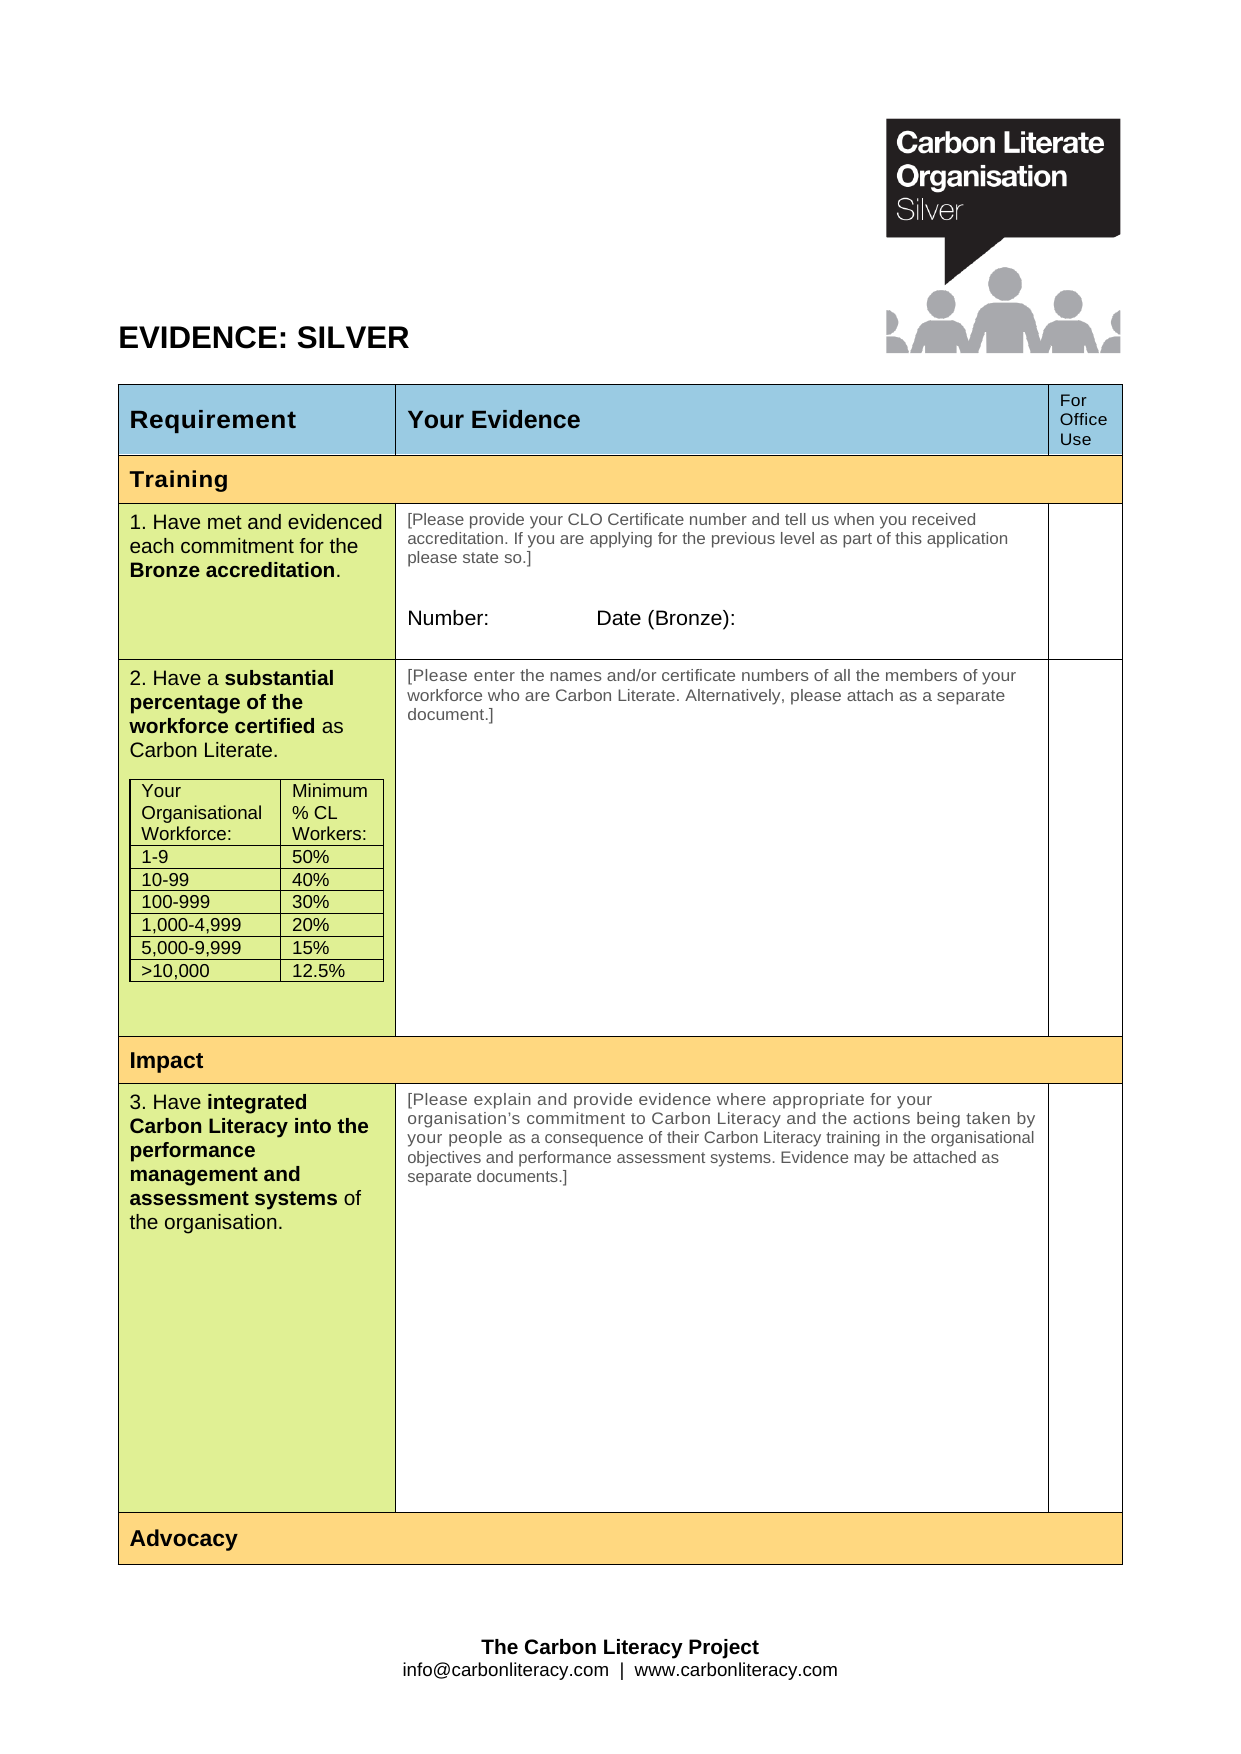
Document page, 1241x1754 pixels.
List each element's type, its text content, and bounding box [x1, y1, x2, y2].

table_cell 1. Have met and evidenced each commitment for the Bronze accreditation. [119, 504, 395, 659]
table_cell Impact [119, 1037, 1122, 1083]
table_cell [1049, 504, 1122, 659]
table_header Your Evidence [396, 385, 1048, 454]
table_header Requirement [119, 385, 395, 454]
table_cell 2. Have a substantial percentage of the workforce certified as Carbon Literate. [119, 660, 395, 1036]
table_cell [Please provide your CLO Certificate number and tell us when you received accreditation. If you are applying for the previous level as part of this application please state so.] Number: Date (Bronze): [396, 504, 1048, 659]
table_header For Office Use [1049, 385, 1122, 454]
table_cell Training [119, 456, 1122, 503]
table_cell [1049, 1084, 1122, 1512]
table_cell [Please explain and provide evidence where appropriate for your organisation’s commitment to Carbon Literacy and the actions being taken by your people as a consequence of their Carbon Literacy training in the organisational objectives and performance assessment systems. Evidence may be attached as separate documents.] [396, 1084, 1048, 1512]
table_cell [1049, 660, 1122, 1036]
table_cell Advocacy [119, 1513, 1122, 1564]
table_cell [Please enter the names and/or certificate numbers of all the members of your workforce who are Carbon Literate. Alternatively, please attach as a separate document.] [396, 660, 1048, 1036]
text EVIDENCE: SILVER [118, 319, 1122, 355]
table_cell 3. Have integrated Carbon Literacy into the performance management and assessment systems of the organisation. [119, 1084, 395, 1512]
